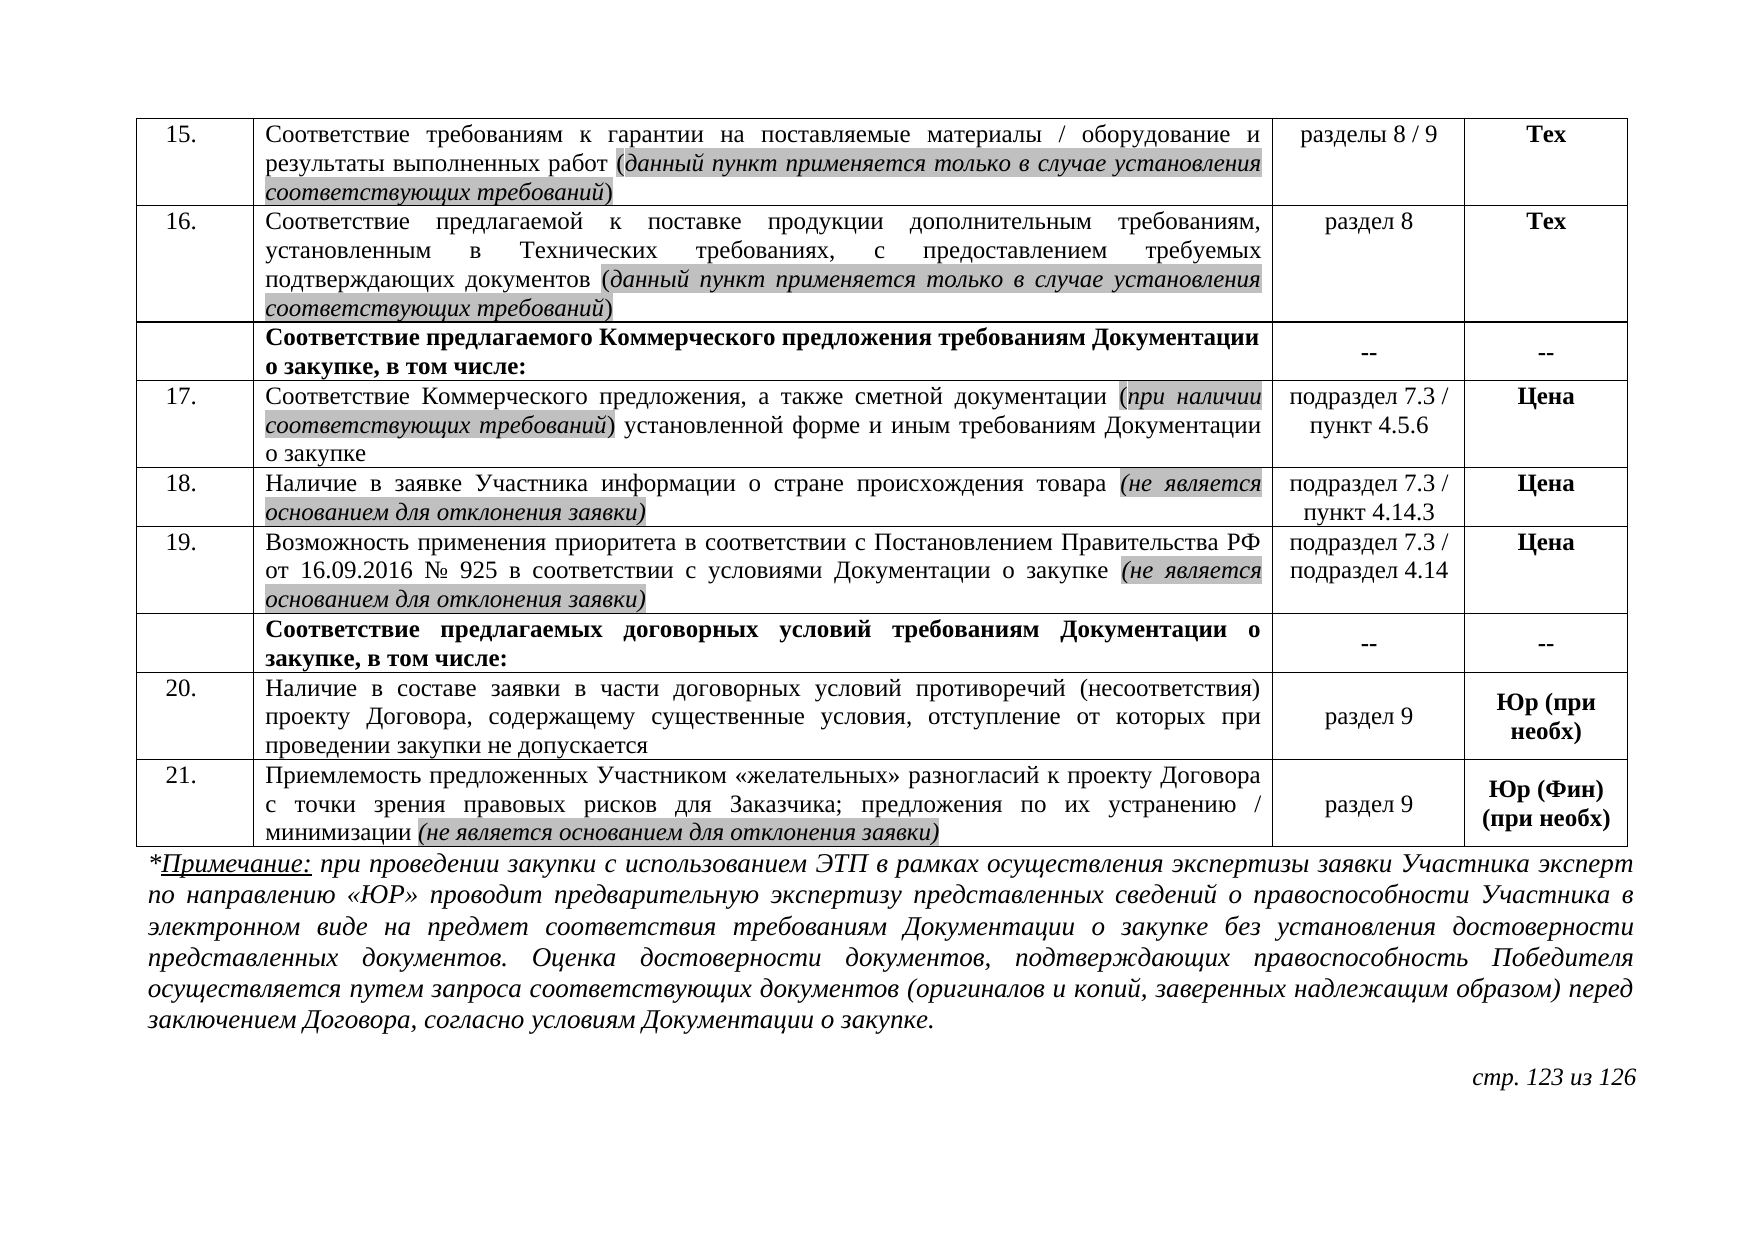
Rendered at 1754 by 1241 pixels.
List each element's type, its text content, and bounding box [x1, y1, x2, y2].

table_cell подраздел 7.3 / пункт 4.5.6 [1273, 381, 1464, 467]
table_cell [137, 119, 253, 205]
table_cell Соответствие требованиям к гарантии на поставляемые материалы / оборудование и результаты выполненных работ (данный пункт применяется только в случае установления соответствующих требований) [254, 119, 1272, 205]
table_cell [137, 527, 253, 613]
table_cell Приемлемость предложенных Участником «желательных» разногласий к проекту Договора с точки зрения правовых рисков для Заказчика; предложения по их устранению / минимизации (не является основанием для отклонения заявки) [254, 760, 1272, 846]
table_cell Цена [1465, 527, 1627, 613]
table_cell разделы 8 / 9 [1273, 119, 1464, 205]
table_cell Юр (Фин) (при необх) [1465, 760, 1627, 846]
table_cell -- [1465, 323, 1627, 380]
table_cell [137, 381, 253, 467]
table_cell Цена [1465, 468, 1627, 526]
table_cell Наличие в составе заявки в части договорных условий противоречий (несоответствия) проекту Договора, содержащему существенные условия, отступление от которых при проведении закупки не допускается [254, 673, 1272, 759]
table_cell Возможность применения приоритета в соответствии с Постановлением Правительства РФ от 16.09.2016 № 925 в соответствии с условиями Документации о закупке (не является основанием для отклонения заявки) [254, 527, 1272, 613]
table_cell -- [1273, 614, 1464, 672]
table_cell [137, 468, 253, 526]
table_cell [137, 206, 253, 321]
table_cell Соответствие Коммерческого предложения, а также сметной документации (при наличии соответствующих требований) установленной форме и иным требованиям Документации о закупке [254, 381, 1272, 467]
table_cell [137, 323, 253, 380]
table_cell раздел 9 [1273, 673, 1464, 759]
table_cell Соответствие предлагаемой к поставке продукции дополнительным требованиям, установленным в Технических требованиях, с предоставлением требуемых подтверждающих документов (данный пункт применяется только в случае установления соответствующих требований) [254, 206, 1272, 321]
table_cell [137, 614, 253, 672]
table_cell -- [1273, 323, 1464, 380]
text *Примечание: при проведении закупки с использованием ЭТП в рамках осуществления экспертизы заявки Участника эксперт по направлению «ЮР» проводит предварительную экспертизу представленных сведений о правоспособности Участника в электронном виде на предмет соответствия требованиям Документации о закупке без установления достоверности представленных документов. Оценка достоверности документов, подтверждающих правоспособность Победителя осуществляется путем запроса соответствующих документов (оригиналов и копий, заверенных надлежащим образом) перед заключением Договора, согласно условиям Документации о закупке. [148, 847, 1636, 1034]
table_cell Соответствие предлагаемого Коммерческого предложения требованиям Документации о закупке, в том числе: [254, 323, 1272, 380]
table_cell Наличие в заявке Участника информации о стране происхождения товара (не является основанием для отклонения заявки) [254, 468, 1272, 526]
table_cell Тех [1465, 206, 1627, 321]
table_cell подраздел 7.3 / подраздел 4.14 [1273, 527, 1464, 613]
table_cell подраздел 7.3 / пункт 4.14.3 [1273, 468, 1464, 526]
table_cell [137, 760, 253, 846]
table_cell [137, 673, 253, 759]
table_cell раздел 8 [1273, 206, 1464, 321]
table_cell Соответствие предлагаемых договорных условий требованиям Документации о закупке, в том числе: [254, 614, 1272, 672]
table_cell Юр (при необх) [1465, 673, 1627, 759]
table_cell Цена [1465, 381, 1627, 467]
table_cell Тех [1465, 119, 1627, 205]
table_cell -- [1465, 614, 1627, 672]
table_cell раздел 9 [1273, 760, 1464, 846]
